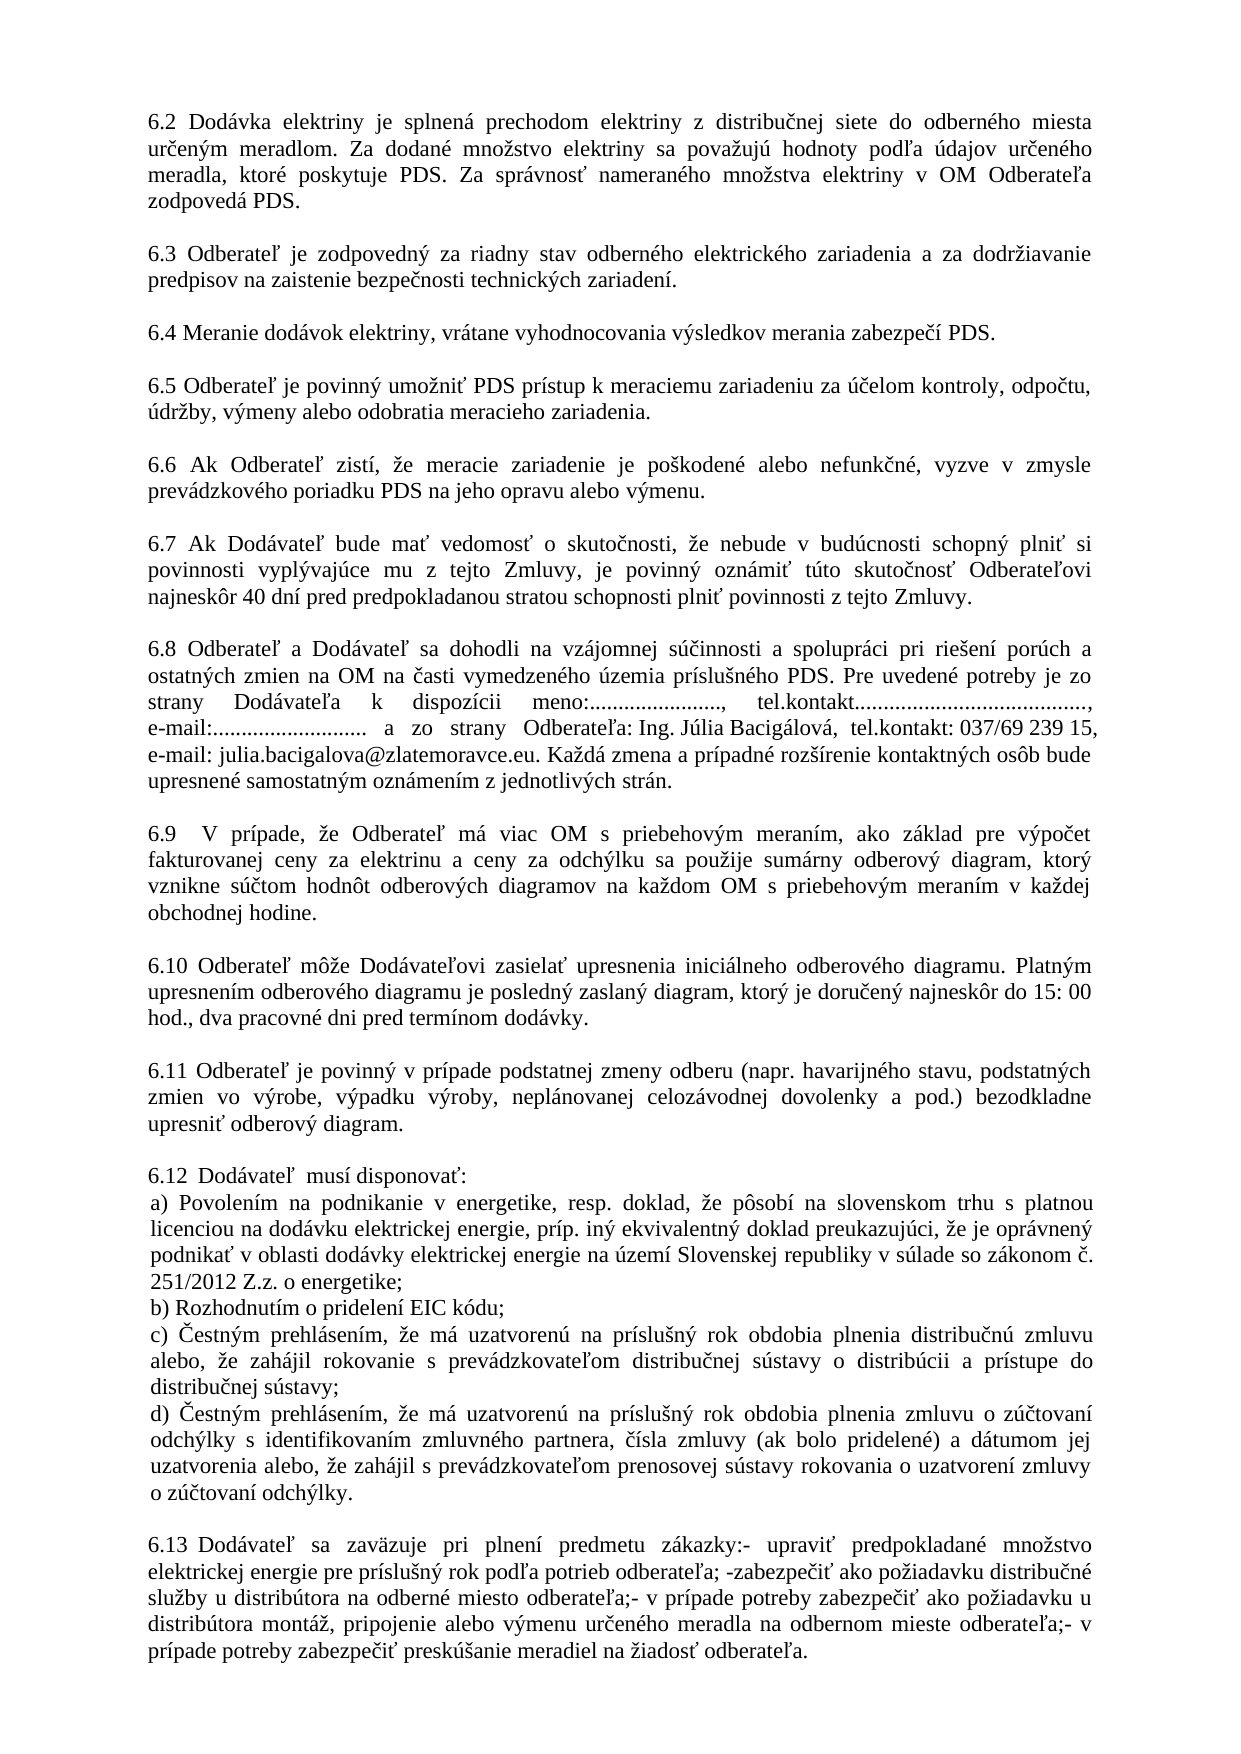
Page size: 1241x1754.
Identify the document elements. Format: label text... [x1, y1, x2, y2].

list V prípade, že Odberateľ má viac OM s priebehovým meraním, ako základ pre výpočet fakturovanej ceny za elektrinu a ceny za odchýlku sa použije sumárny odberový diagram, ktorý vznikne súčtom hodnôt odberových diagramov na každom OM s priebehovým meraním v každej obchodnej hodine. [148, 820, 1092, 925]
list Dodávka elektriny je splnená prechodom elektriny z distribučnej siete do odberného miesta určeným meradlom. Za dodané množstvo elektriny sa považujú hodnoty podľa údajov určeného meradla, ktoré poskytuje PDS. Za správnosť nameraného množstva elektriny v OM Odberateľa zodpovedá PDS. [148, 108, 1093, 214]
list Ak Odberateľ zistí, že meracie zariadenie je poškodené alebo nefunkčné, vyzve v zmysle prevádzkového poriadku PDS na jeho opravu alebo výmenu. [148, 451, 1092, 504]
list Odberateľ je povinný v prípade podstatnej zmeny odberu (napr. havarijného stavu, podstatných zmien vo výrobe, výpadku výroby, neplánovanej celozávodnej dovolenky a pod.) bezodkladne upresniť odberový diagram. [148, 1057, 1092, 1136]
list Dodávateľ sa zaväzuje pri plnení predmetu zákazky:- upraviť predpokladané množstvo elektrickej energie pre príslušný rok podľa potrieb odberateľa; -zabezpečiť ako požiadavku distribučné služby u distribútora na odberné miesto odberateľa;- v prípade potreby zabezpečiť ako požiadavku u distribútora montáž, pripojenie alebo výmenu určeného meradla na odbernom mieste odberateľa;- v prípade potreby zabezpečiť preskúšanie meradiel na žiadosť odberateľa. [148, 1531, 1093, 1663]
list Ak Dodávateľ bude mať vedomosť o skutočnosti, že nebude v budúcnosti schopný plniť si povinnosti vyplývajúce mu z tejto Zmluvy, je povinný oznámiť túto skutočnosť Odberateľovi najneskôr 40 dní pred predpokladanou stratou schopnosti plniť povinnosti z tejto Zmluvy. [148, 530, 1093, 609]
text e-mail:........................... a zo strany Odberateľa: Ing. Júlia Bacigálová, tel.kontakt: 037/69 239 15, [148, 714, 1105, 741]
list Odberateľ môže Dodávateľovi zasielať upresnenia iniciálneho odberového diagramu. Platným upresnením odberového diagramu je posledný zaslaný diagram, ktorý je doručený najneskôr do 15: 00 hod., dva pracovné dni pred termínom dodávky. [148, 952, 1093, 1031]
list c) Čestným prehlásením, že má uzatvorenú na príslušný rok obdobia plnenia distribučnú zmluvu alebo, že zahájil rokovanie s prevádzkovateľom distribučnej sústavy o distribúcii a prístupe do distribučnej sústavy; [150, 1321, 1095, 1400]
list Odberateľ a Dodávateľ sa dohodli na vzájomnej súčinnosti a spolupráci pri riešení porúch a ostatných zmien na OM na časti vymedzeného územia príslušného PDS. Pre uvedené potreby je zo strany Dodávateľa k dispozícii meno:......................., tel.kontakt , [148, 635, 1093, 714]
list d) Čestným prehlásením, že má uzatvorenú na príslušný rok obdobia plnenia zmluvu o zúčtovaní odchýlky s identifikovaním zmluvného partnera, čísla zmluvy (ak bolo pridelené) a dátumom jej uzatvorenia alebo, že zahájil s prevádzkovateľom prenosovej sústavy rokovania o uzatvorení zmluvy o zúčtovaní odchýlky. [150, 1400, 1092, 1505]
list Odberateľ je zodpovedný za riadny stav odberného elektrického zariadenia a za dodržiavanie predpisov na zaistenie bezpečnosti technických zariadení. [148, 240, 1093, 293]
list b) Rozhodnutím o pridelení EIC kódu; [150, 1294, 1095, 1321]
list a) Povolením na podnikanie v energetike, resp. doklad, že pôsobí na slovenskom trhu s platnou licenciou na dodávku elektrickej energie, príp. iný ekvivalentný doklad preukazujúci, že je oprávnený podnikať v oblasti dodávky elektrickej energie na území Slovenskej republiky v súlade so zákonom č. 251/2012 Z.z. o energetike; [150, 1189, 1095, 1294]
text e-mail: julia.bacigalova@zlatemoravce.eu. Každá zmena a prípadné rozšírenie kontaktných osôb bude upresnené samostatným oznámením z jednotlivých strán. [148, 741, 1092, 793]
list Meranie dodávok elektriny, vrátane vyhodnocovania výsledkov merania zabezpečí PDS. [148, 319, 1105, 346]
list Odberateľ je povinný umožniť PDS prístup k meraciemu zariadeniu za účelom kontroly, odpočtu, údržby, výmeny alebo odobratia meracieho zariadenia. [148, 372, 1092, 424]
list Dodávateľ musí disponovať: [148, 1162, 1093, 1189]
